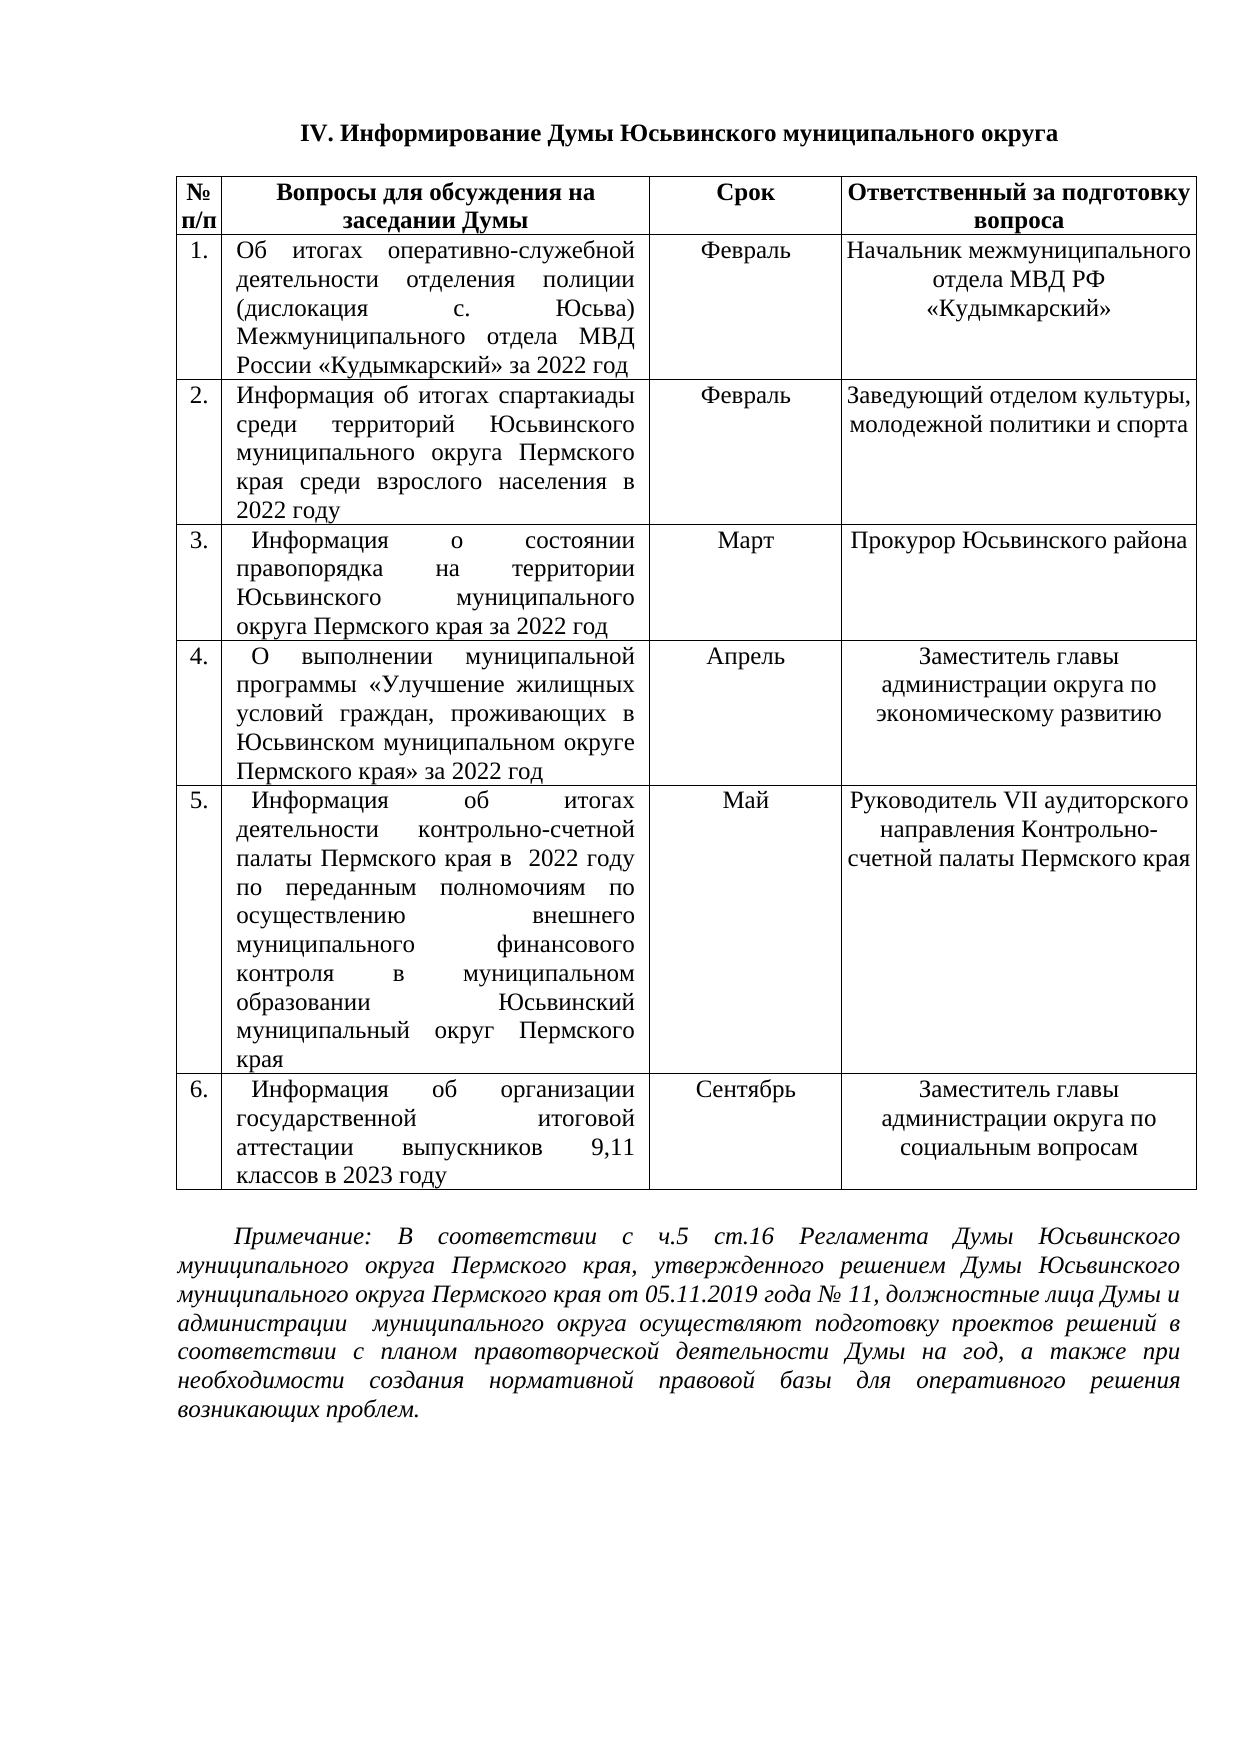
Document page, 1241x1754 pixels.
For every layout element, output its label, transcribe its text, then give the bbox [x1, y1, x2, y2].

table_header Срок [650, 177, 841, 234]
table_cell Сентябрь [650, 1074, 841, 1189]
table_cell Начальник межмуниципального отдела МВД РФ «Кудымкарский» [842, 235, 1196, 379]
table_cell О выполнении муниципальной программы «Улучшение жилищных условий граждан, проживающих в Юсьвинском муниципальном округе Пермского края» за 2022 год [222, 641, 649, 784]
table_cell 6. [177, 1074, 221, 1189]
table_cell Заведующий отделом культуры, молодежной политики и спорта [842, 380, 1196, 524]
table_cell Заместитель главы администрации округа по экономическому развитию [842, 641, 1196, 784]
table_cell 1. [177, 235, 221, 379]
table_cell Информация об организации государственной итоговой аттестации выпускников 9,11 классов в 2023 году [222, 1074, 649, 1189]
table_cell Февраль [650, 380, 841, 524]
table_cell Май [650, 786, 841, 1073]
table_cell Февраль [650, 235, 841, 379]
table_cell 3. [177, 525, 221, 640]
text IV. Информирование Думы Юсьвинского муниципального округа [177, 118, 1181, 147]
table_cell Руководитель VII аудиторского направления Контрольно-счетной палаты Пермского края [842, 786, 1196, 1073]
table_cell 5. [177, 786, 221, 1073]
table_cell Заместитель главы администрации округа по социальным вопросам [842, 1074, 1196, 1189]
table_cell Информация о состоянии правопорядка на территории Юсьвинского муниципального округа Пермского края за 2022 год [222, 525, 649, 640]
table_header Вопросы для обсуждения на заседании Думы [222, 177, 649, 234]
table_cell Информация об итогах спартакиады среди территорий Юсьвинского муниципального округа Пермского края среди взрослого населения в 2022 году [222, 380, 649, 524]
table_header № п/п [177, 177, 221, 234]
table_cell Март [650, 525, 841, 640]
table_cell Апрель [650, 641, 841, 784]
table_cell 2. [177, 380, 221, 524]
table_cell Информация об итогах деятельности контрольно-счетной палаты Пермского края в 2022 году по переданным полномочиям по осуществлению внешнего муниципального финансового контроля в муниципальном образовании Юсьвинский муниципальный округ Пермского края [222, 786, 649, 1073]
table_header Ответственный за подготовку вопроса [842, 177, 1196, 234]
table_cell 4. [177, 641, 221, 784]
table_cell Прокурор Юсьвинского района [842, 525, 1196, 640]
text Примечание: В соответствии с ч.5 ст.16 Регламента Думы Юсьвинского муниципального округа Пермского края, утвержденного решением Думы Юсьвинского муниципального округа Пермского края от 05.11.2019 года № 11, должностные лица Думы и администрации муниципального округа осуществляют подготовку проектов решений в соответствии с планом правотворческой деятельности Думы на год, а также при необходимости создания нормативной правовой базы для оперативного решения возникающих проблем. [177, 1221, 1181, 1423]
table_cell Об итогах оперативно-служебной деятельности отделения полиции (дислокация с. Юсьва) Межмуниципального отдела МВД России «Кудымкарский» за 2022 год [222, 235, 649, 379]
